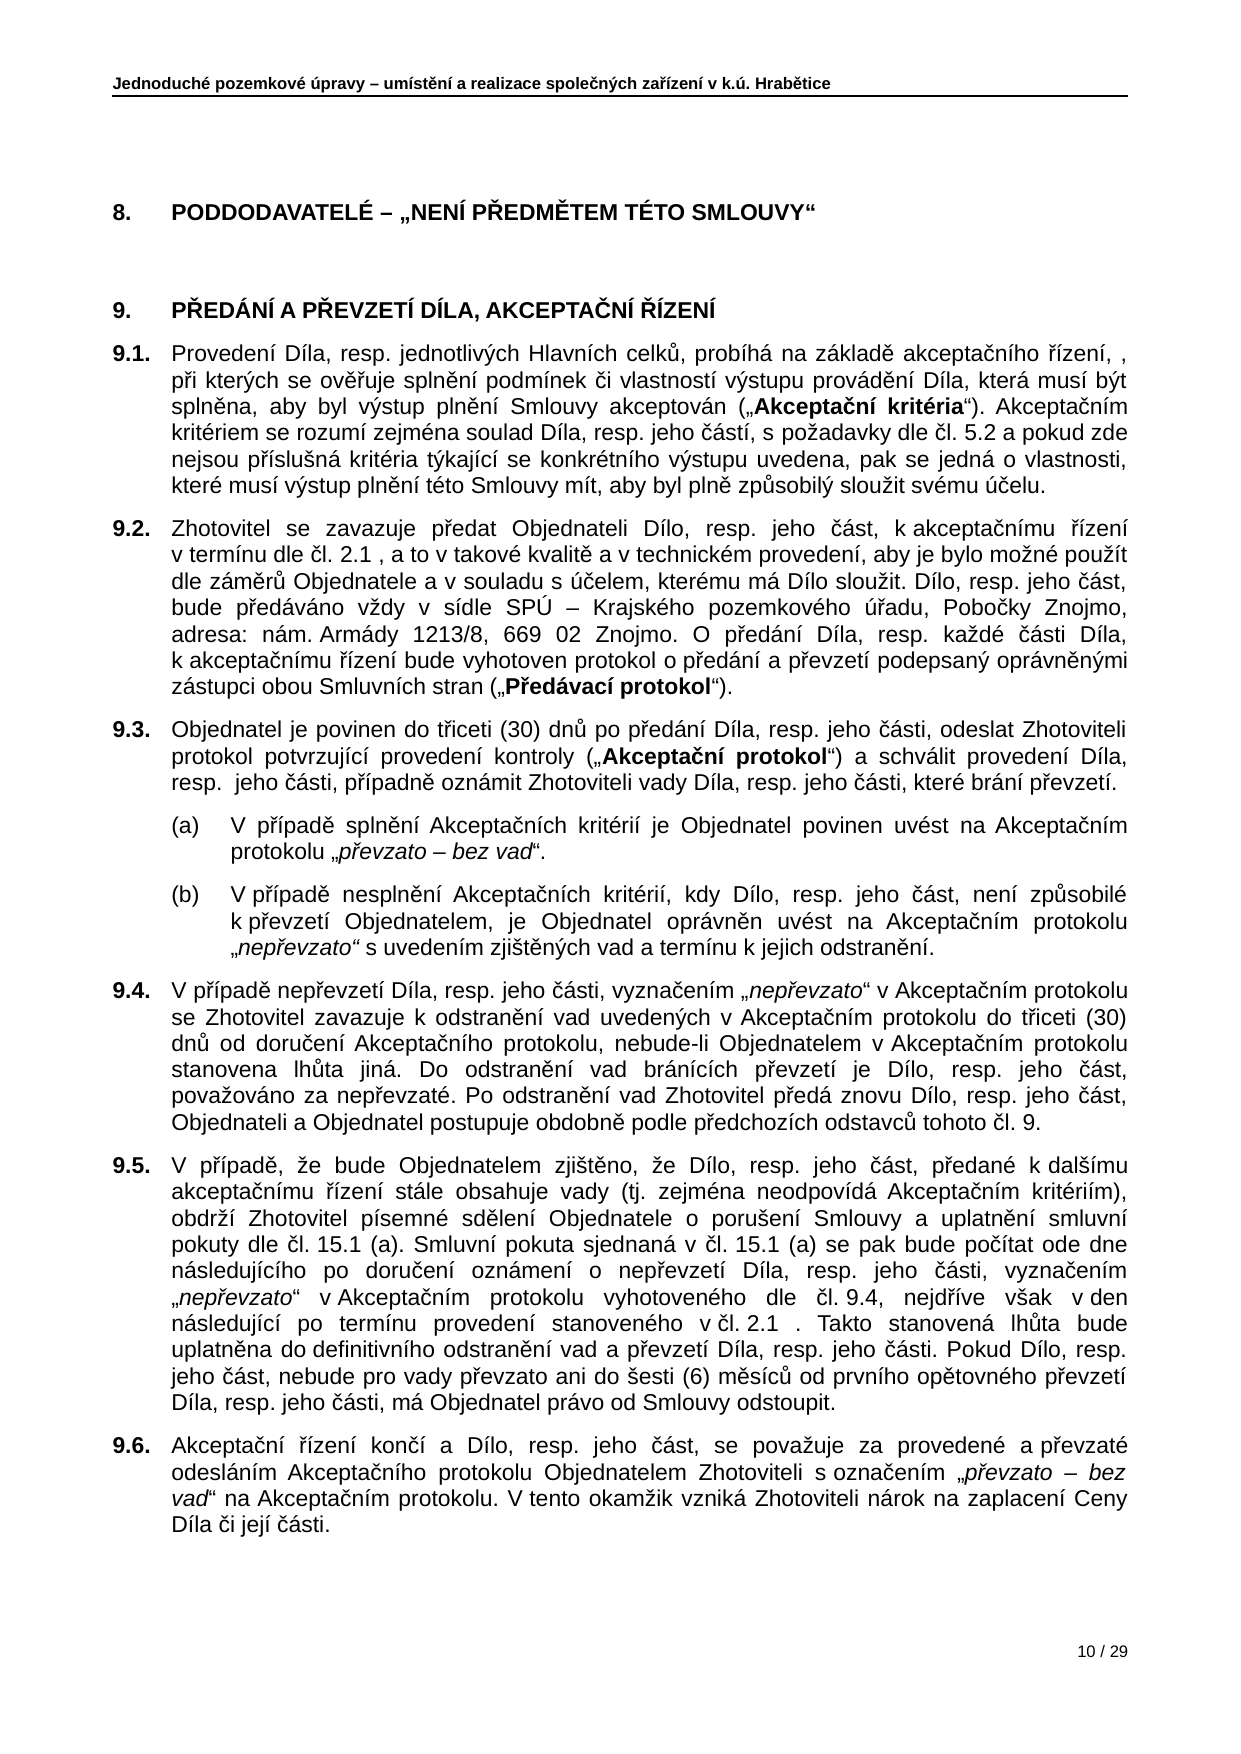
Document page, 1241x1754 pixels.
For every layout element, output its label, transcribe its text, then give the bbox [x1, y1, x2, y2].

list Objednatel je povinen do třiceti (30) dnů po předání Díla, resp. jeho části, odeslat Zhotoviteli protokol potvrzující provedení kontroly („Akceptační protokol“) a schválit provedení Díla, resp. jeho části, případně oznámit Zhotoviteli vady Díla, resp. jeho části, které brání převzetí. [112, 716, 1128, 795]
list V případě splnění Akceptačních kritérií je Objednatel povinen uvést na Akceptačním protokolu „převzato – bez vad“. [171, 812, 1128, 865]
list Poddodavatelé – „není předmětem této smlouvy“ [112, 199, 1128, 225]
list V případě nesplnění Akceptačních kritérií, kdy Dílo, resp. jeho část, není způsobilé k převzetí Objednatelem, je Objednatel oprávněn uvést na Akceptačním protokolu „nepřevzato“ s uvedením zjištěných vad a termínu k jejich odstranění. [171, 881, 1128, 960]
list Zhotovitel se zavazuje předat Objednateli Dílo, resp. jeho část, k akceptačnímu řízení v termínu dle čl. 2.1 , a to v takové kvalitě a v technickém provedení, aby je bylo možné použít dle záměrů Objednatele a v souladu s účelem, kterému má Dílo sloužit. Dílo, resp. jeho část, bude předáváno vždy v sídle SPÚ – Krajského pozemkového úřadu, Pobočky Znojmo, adresa: nám. Armády 1213/8, 669 02 Znojmo. O předání Díla, resp. každé části Díla, k akceptačnímu řízení bude vyhotoven protokol o předání a převzetí podepsaný oprávněnými zástupci obou Smluvních stran („Předávací protokol“). [112, 515, 1128, 699]
list Předání a převzetí Díla, Akceptační řízení [112, 297, 1128, 324]
list Provedení Díla, resp. jednotlivých Hlavních celků, probíhá na základě akceptačního řízení, , při kterých se ověřuje splnění podmínek či vlastností výstupu provádění Díla, která musí být splněna, aby byl výstup plnění Smlouvy akceptován („Akceptační kritéria“). Akceptačním kritériem se rozumí zejména soulad Díla, resp. jeho částí, s požadavky dle čl. 5.2 a pokud zde nejsou příslušná kritéria týkající se konkrétního výstupu uvedena, pak se jedná o vlastnosti, které musí výstup plnění této Smlouvy mít, aby byl plně způsobilý sloužit svému účelu. [112, 340, 1128, 498]
list V případě nepřevzetí Díla, resp. jeho části, vyznačením „nepřevzato“ v Akceptačním protokolu se Zhotovitel zavazuje k odstranění vad uvedených v Akceptačním protokolu do třiceti (30) dnů od doručení Akceptačního protokolu, nebude-li Objednatelem v Akceptačním protokolu stanovena lhůta jiná. Do odstranění vad bránících převzetí je Dílo, resp. jeho část, považováno za nepřevzaté. Po odstranění vad Zhotovitel předá znovu Dílo, resp. jeho část, Objednateli a Objednatel postupuje obdobně podle předchozích odstavců tohoto čl. 9. [112, 977, 1128, 1135]
list Akceptační řízení končí a Dílo, resp. jeho část, se považuje za provedené a převzaté odesláním Akceptačního protokolu Objednatelem Zhotoviteli s označením „převzato – bez vad“ na Akceptačním protokolu. V tento okamžik vzniká Zhotoviteli nárok na zaplacení Ceny Díla či její části. [112, 1432, 1128, 1537]
list V případě, že bude Objednatelem zjištěno, že Dílo, resp. jeho část, předané k dalšímu akceptačnímu řízení stále obsahuje vady (tj. zejména neodpovídá Akceptačním kritériím), obdrží Zhotovitel písemné sdělení Objednatele o porušení Smlouvy a uplatnění smluvní pokuty dle čl. 15.1 (a). Smluvní pokuta sjednaná v čl. 15.1 (a) se pak bude počítat ode dne následujícího po doručení oznámení o nepřevzetí Díla, resp. jeho části, vyznačením „nepřevzato“ v Akceptačním protokolu vyhotoveného dle čl. 9.4, nejdříve však v den následující po termínu provedení stanoveného v čl. 2.1 . Takto stanovená lhůta bude uplatněna do definitivního odstranění vad a převzetí Díla, resp. jeho části. Pokud Dílo, resp. jeho část, nebude pro vady převzato ani do šesti (6) měsíců od prvního opětovného převzetí Díla, resp. jeho části, má Objednatel právo od Smlouvy odstoupit. [112, 1152, 1128, 1415]
